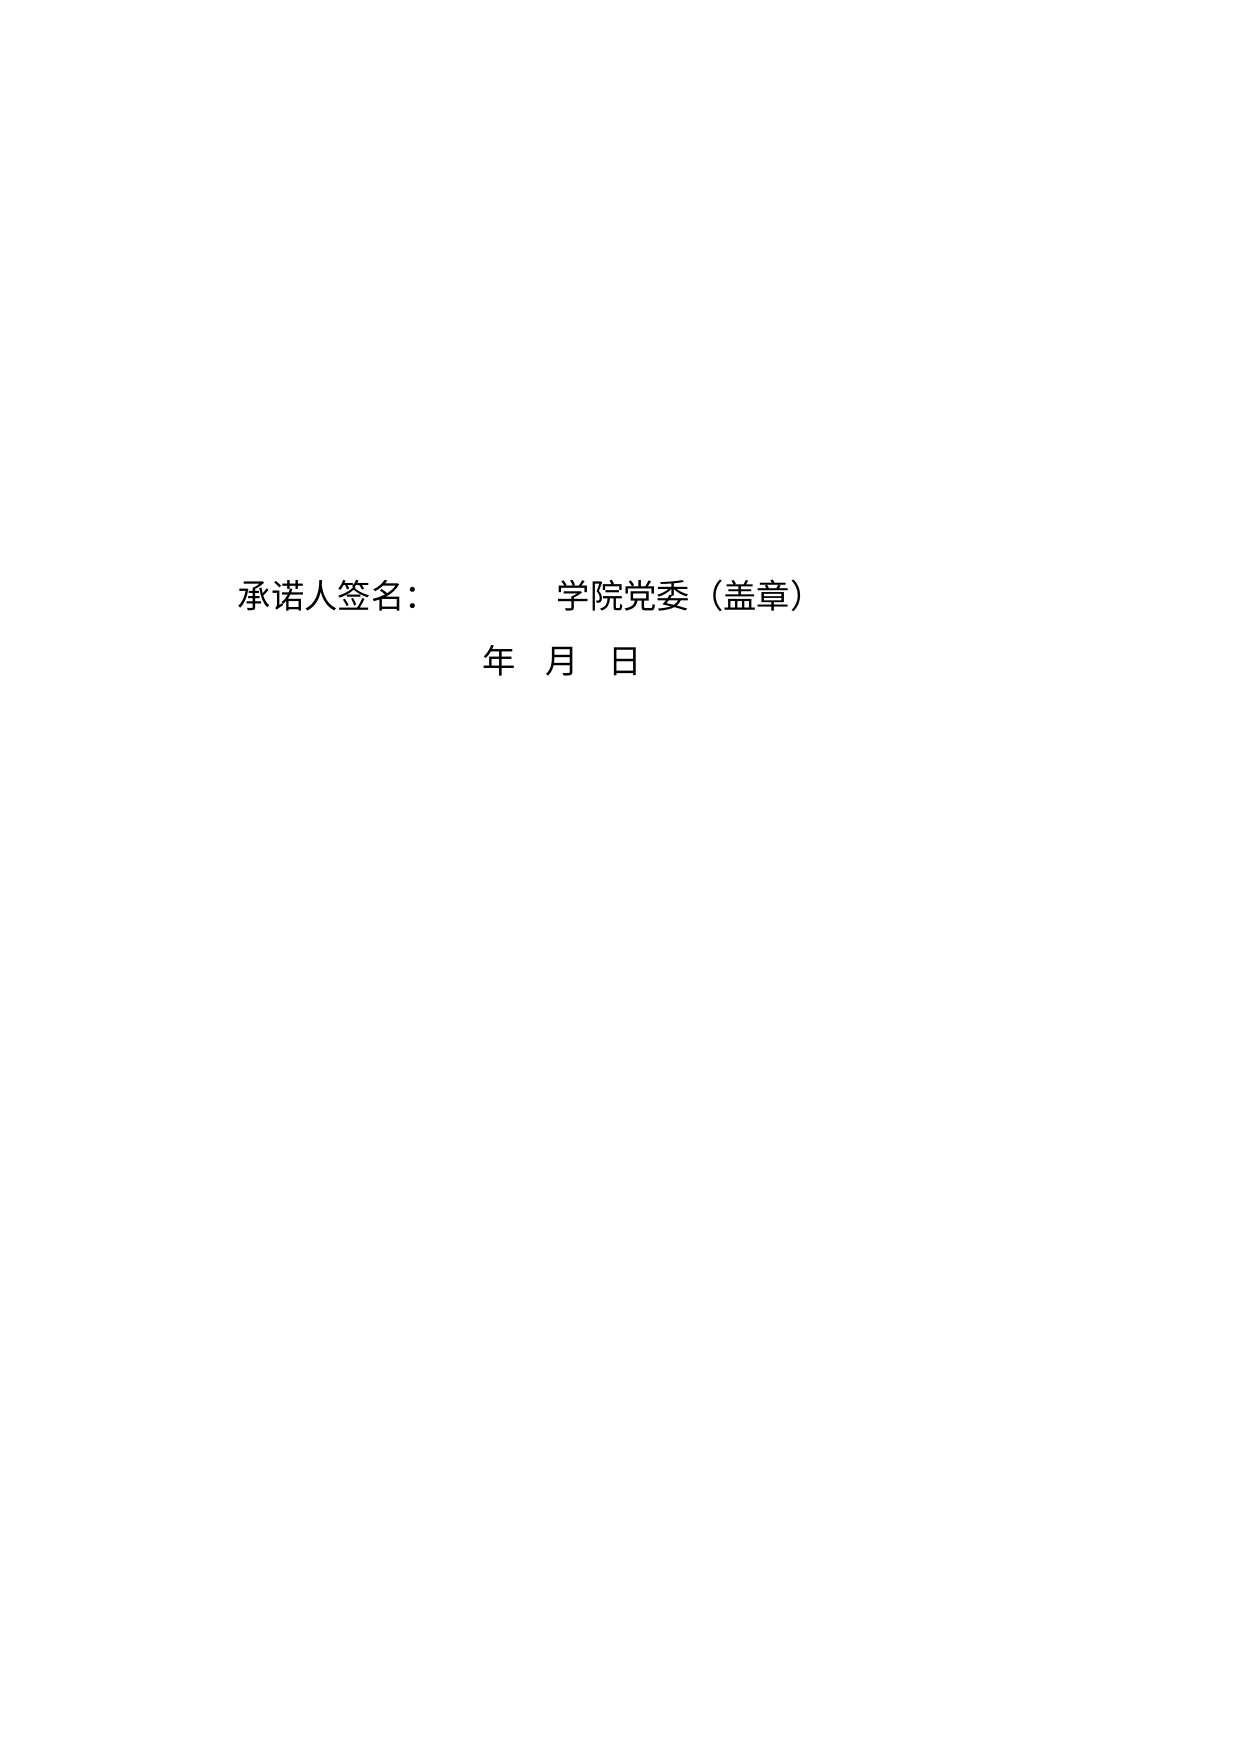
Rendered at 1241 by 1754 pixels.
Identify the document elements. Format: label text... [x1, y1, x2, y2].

text 承诺人签名： 学院党委（盖章） [187, 561, 1053, 626]
text 年 月 日 [187, 626, 1053, 691]
